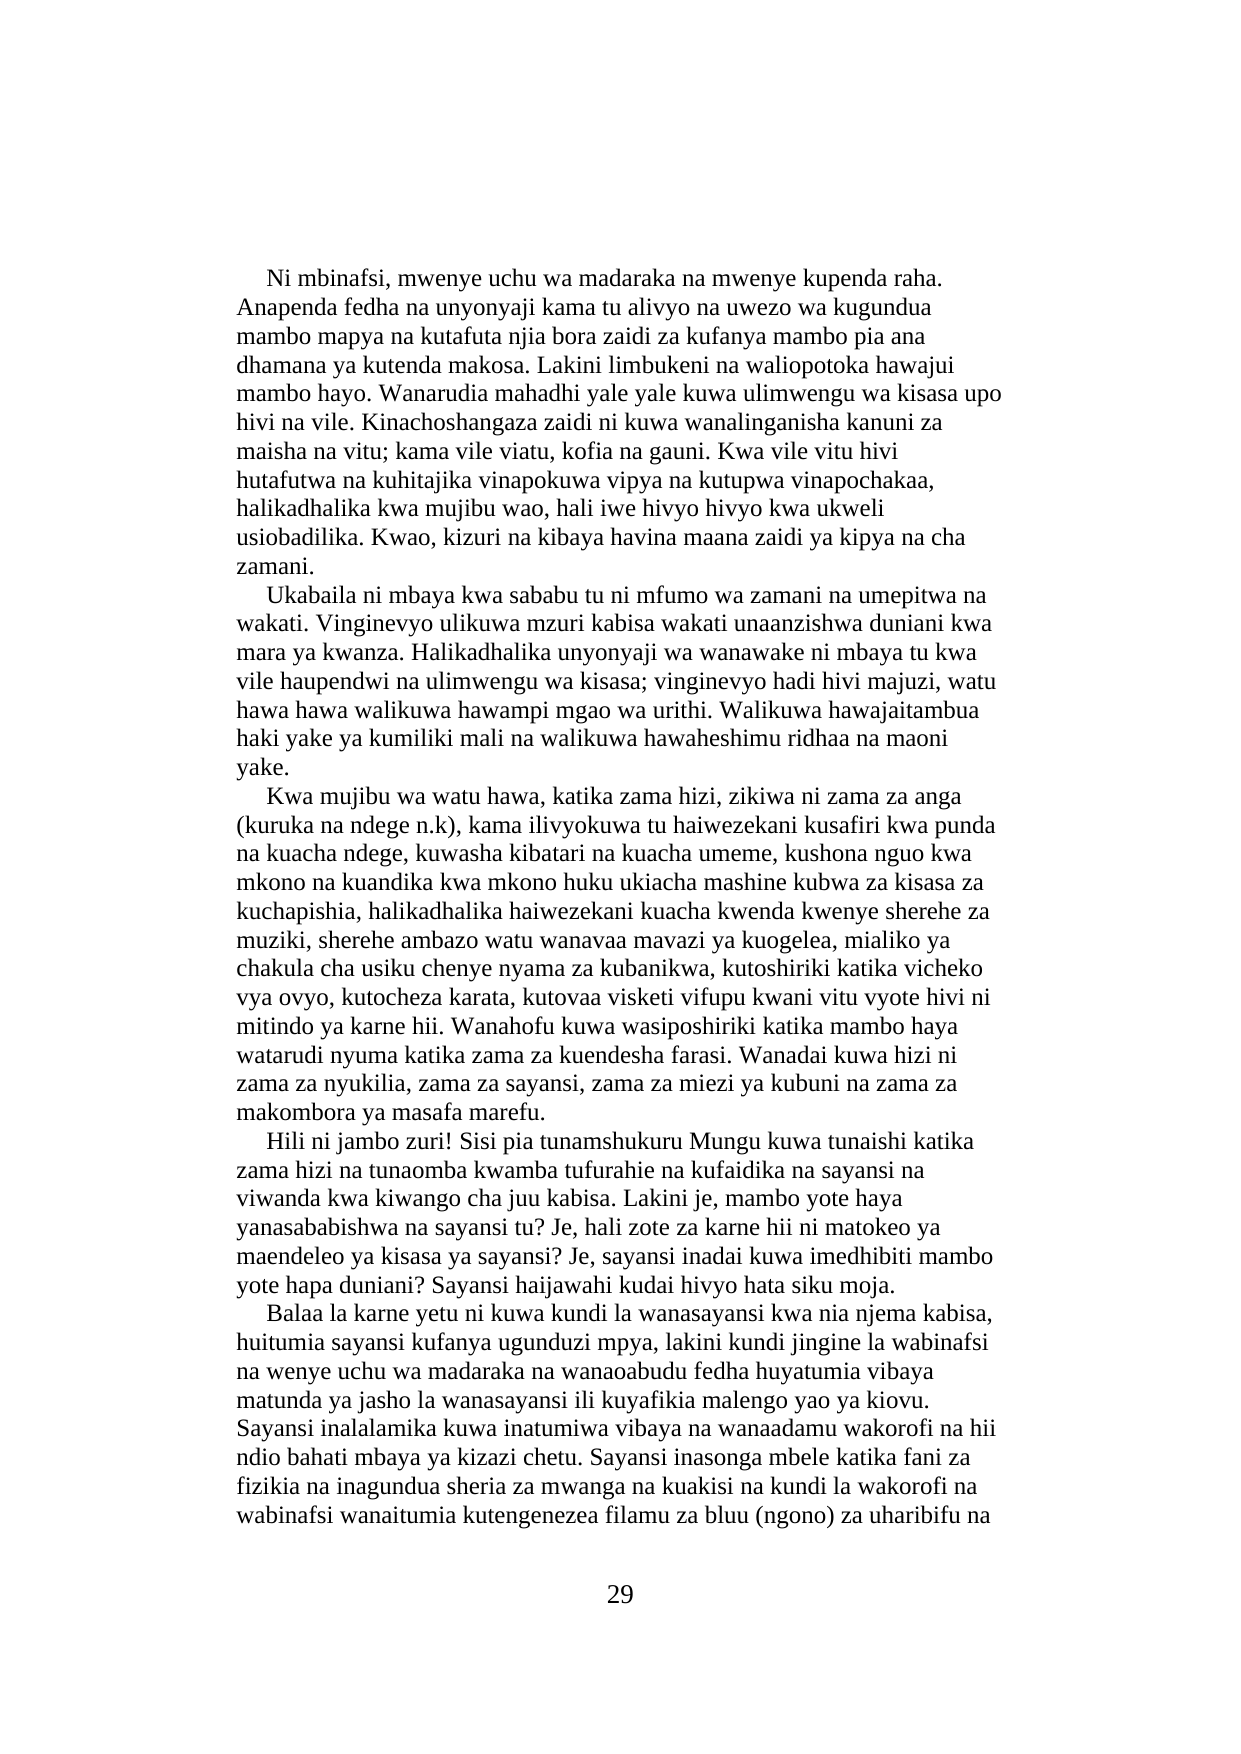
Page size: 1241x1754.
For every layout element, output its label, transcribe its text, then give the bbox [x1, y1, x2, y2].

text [236, 1298, 1004, 1528]
text Hili ni jambo zuri! Sisi pia tunamshukuru Mungu kuwa tunaishi katika zama hizi na tunaomba kwamba tufurahie na kufaidika na sayansi na viwanda kwa kiwango cha juu kabisa. Lakini je, mambo yote haya yanasababishwa na sayansi tu? Je, hali zote za karne hii ni matokeo ya maendeleo ya kisasa ya sayansi? Je, sayansi inadai kuwa imedhibiti mambo yote hapa duniani? Sayansi haijawahi kudai hivyo hata siku moja. [236, 1126, 1004, 1298]
text Ni mbinafsi, mwenye uchu wa madaraka na mwenye kupenda raha. Anapenda fedha na unyonyaji kama tu alivyo na uwezo wa kugundua mambo mapya na kutafuta njia bora zaidi za kufanya mambo pia ana dhamana ya kutenda makosa. Lakini limbukeni na waliopotoka hawajui mambo hayo. Wanarudia mahadhi yale yale kuwa ulimwengu wa kisasa upo hivi na vile. Kinachoshangaza zaidi ni kuwa wanalinganisha kanuni za maisha na vitu; kama vile viatu, kofia na gauni. Kwa vile vitu hivi hutafutwa na kuhitajika vinapokuwa vipya na kutupwa vinapochakaa, halikadhalika kwa mujibu wao, hali iwe hivyo hivyo kwa ukweli usiobadilika. Kwao, kizuri na kibaya havina maana zaidi ya kipya na cha zamani. [236, 263, 1004, 580]
text Kwa mujibu wa watu hawa, katika zama hizi, zikiwa ni zama za anga (kuruka na ndege n.k), kama ilivyokuwa tu haiwezekani kusafiri kwa punda na kuacha ndege, kuwasha kibatari na kuacha umeme, kushona nguo kwa mkono na kuandika kwa mkono huku ukiacha mashine kubwa za kisasa za kuchapishia, halikadhalika haiwezekani kuacha kwenda kwenye sherehe za muziki, sherehe ambazo watu wanavaa mavazi ya kuogelea, mialiko ya chakula cha usiku chenye nyama za kubanikwa, kutoshiriki katika vicheko vya ovyo, kutocheza karata, kutovaa visketi vifupu kwani vitu vyote hivi ni mitindo ya karne hii. Wanahofu kuwa wasiposhiriki katika mambo haya watarudi nyuma katika zama za kuendesha farasi. Wanadai kuwa hizi ni zama za nyukilia, zama za sayansi, zama za miezi ya kubuni na zama za makombora ya masafa marefu. [236, 781, 1004, 1126]
text Ukabaila ni mbaya kwa sababu tu ni mfumo wa zamani na umepitwa na wakati. Vinginevyo ulikuwa mzuri kabisa wakati unaanzishwa duniani kwa mara ya kwanza. Halikadhalika unyonyaji wa wanawake ni mbaya tu kwa vile haupendwi na ulimwengu wa kisasa; vinginevyo hadi hivi majuzi, watu hawa hawa walikuwa hawampi mgao wa urithi. Walikuwa hawajaitambua haki yake ya kumiliki mali na walikuwa hawaheshimu ridhaa na maoni yake. [236, 580, 1004, 781]
